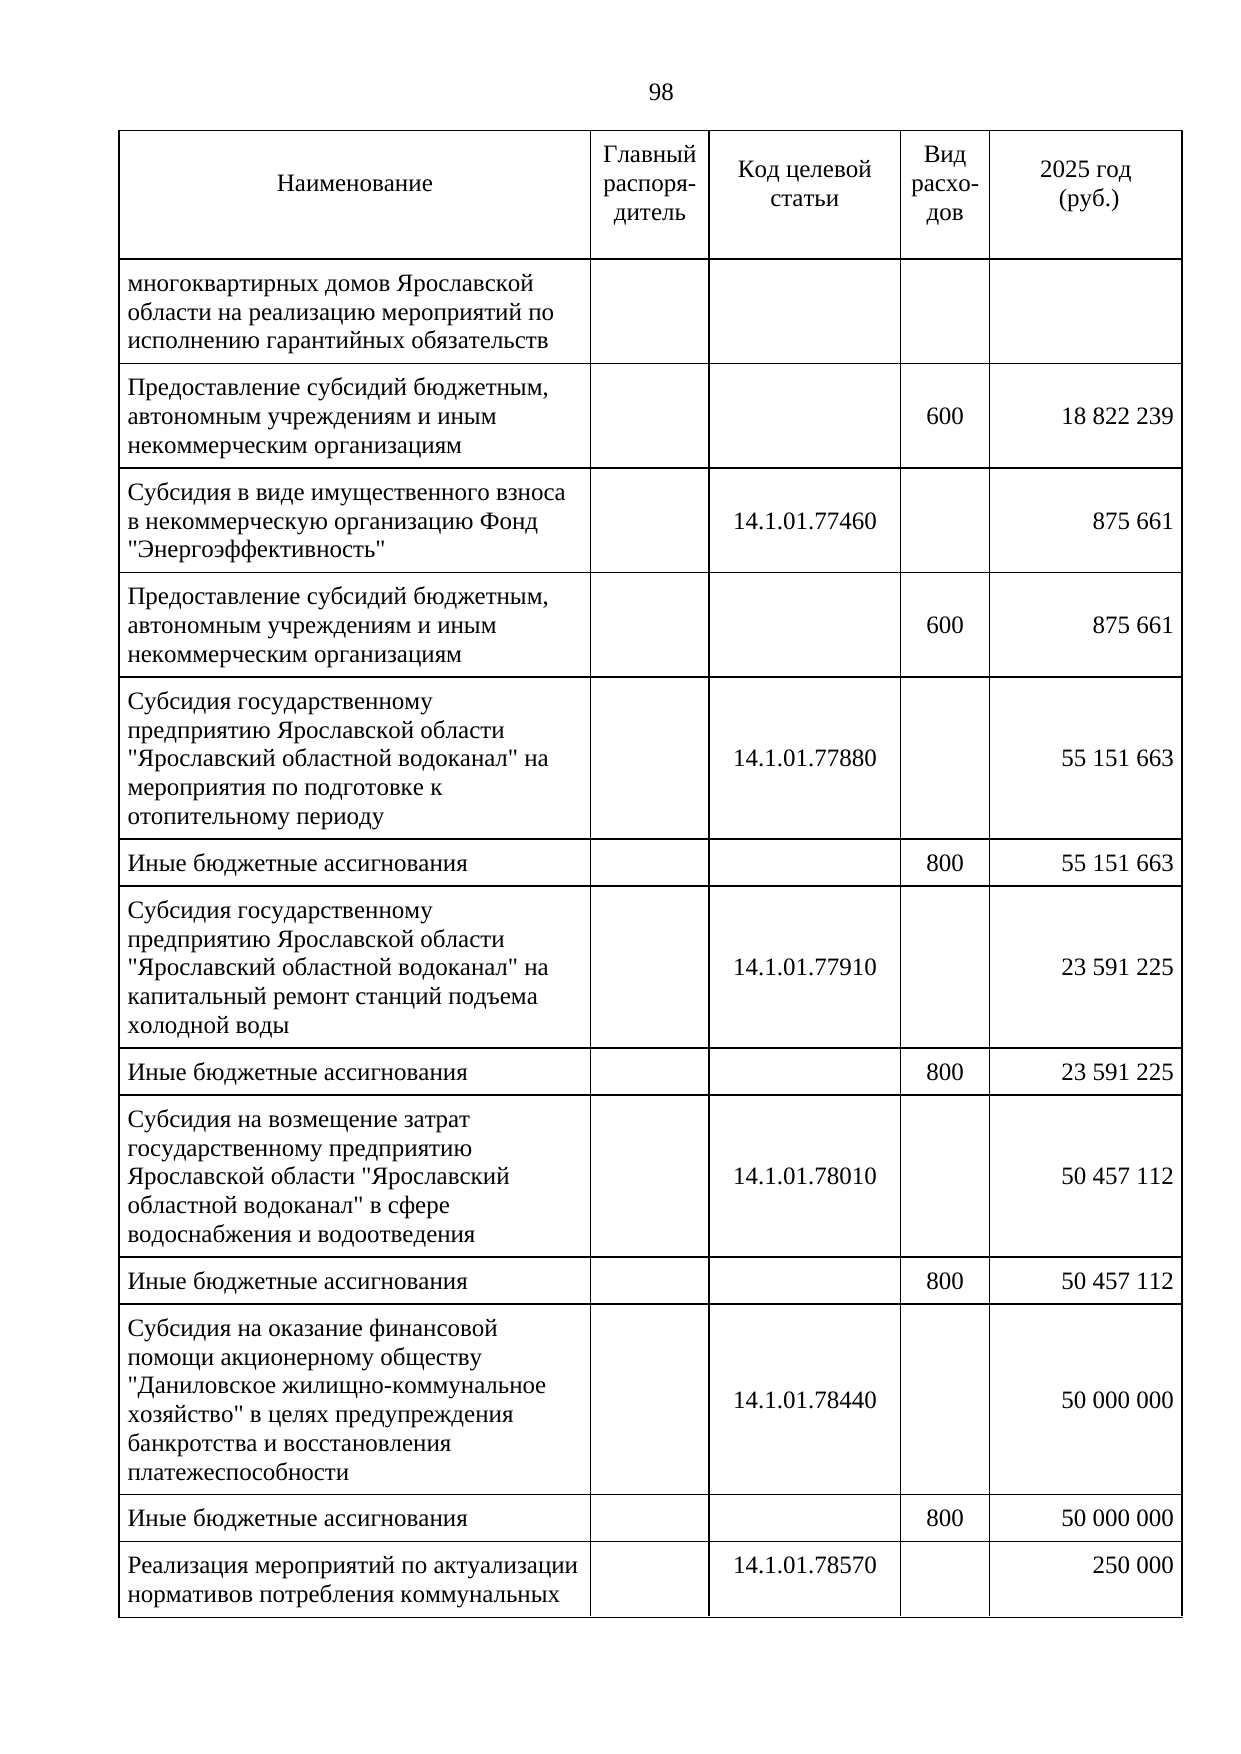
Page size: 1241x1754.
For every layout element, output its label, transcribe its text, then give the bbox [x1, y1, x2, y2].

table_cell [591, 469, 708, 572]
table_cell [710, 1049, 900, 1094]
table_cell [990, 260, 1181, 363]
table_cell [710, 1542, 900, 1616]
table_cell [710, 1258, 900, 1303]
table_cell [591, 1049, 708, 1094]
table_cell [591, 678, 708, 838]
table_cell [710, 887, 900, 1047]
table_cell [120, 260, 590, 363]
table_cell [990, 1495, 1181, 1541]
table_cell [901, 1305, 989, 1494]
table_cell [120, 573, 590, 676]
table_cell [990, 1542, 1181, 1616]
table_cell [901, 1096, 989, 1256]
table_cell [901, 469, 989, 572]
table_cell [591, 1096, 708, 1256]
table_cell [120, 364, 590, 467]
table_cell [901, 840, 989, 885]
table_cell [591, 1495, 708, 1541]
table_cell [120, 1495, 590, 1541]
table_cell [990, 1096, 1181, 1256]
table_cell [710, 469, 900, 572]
table_header Наименование [120, 131, 590, 258]
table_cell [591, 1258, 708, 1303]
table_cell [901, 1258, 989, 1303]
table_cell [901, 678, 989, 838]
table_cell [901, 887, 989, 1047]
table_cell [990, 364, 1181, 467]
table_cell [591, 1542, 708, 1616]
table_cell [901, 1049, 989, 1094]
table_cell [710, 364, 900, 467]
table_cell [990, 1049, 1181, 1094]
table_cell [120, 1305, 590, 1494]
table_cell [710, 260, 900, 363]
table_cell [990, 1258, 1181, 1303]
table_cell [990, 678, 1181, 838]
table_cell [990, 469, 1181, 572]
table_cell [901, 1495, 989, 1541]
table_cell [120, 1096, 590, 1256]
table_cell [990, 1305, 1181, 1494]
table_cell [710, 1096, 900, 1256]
table_header Главный распоря-дитель [591, 131, 708, 258]
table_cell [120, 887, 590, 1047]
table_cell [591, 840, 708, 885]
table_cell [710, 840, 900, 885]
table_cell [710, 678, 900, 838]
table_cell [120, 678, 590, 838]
table_header Код целевой статьи [710, 131, 900, 258]
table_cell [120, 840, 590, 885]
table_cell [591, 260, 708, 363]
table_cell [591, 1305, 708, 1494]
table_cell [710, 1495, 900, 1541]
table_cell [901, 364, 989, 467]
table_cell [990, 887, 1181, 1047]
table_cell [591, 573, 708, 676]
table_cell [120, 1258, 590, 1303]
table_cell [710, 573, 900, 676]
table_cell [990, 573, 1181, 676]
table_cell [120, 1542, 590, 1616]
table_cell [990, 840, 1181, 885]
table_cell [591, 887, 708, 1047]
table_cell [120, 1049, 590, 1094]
table_header 2025 год (руб.) [990, 131, 1181, 258]
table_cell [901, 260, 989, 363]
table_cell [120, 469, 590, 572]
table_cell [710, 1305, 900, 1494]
table_header Вид расхо-дов [901, 131, 989, 258]
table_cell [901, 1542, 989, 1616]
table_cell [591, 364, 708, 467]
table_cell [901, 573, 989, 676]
